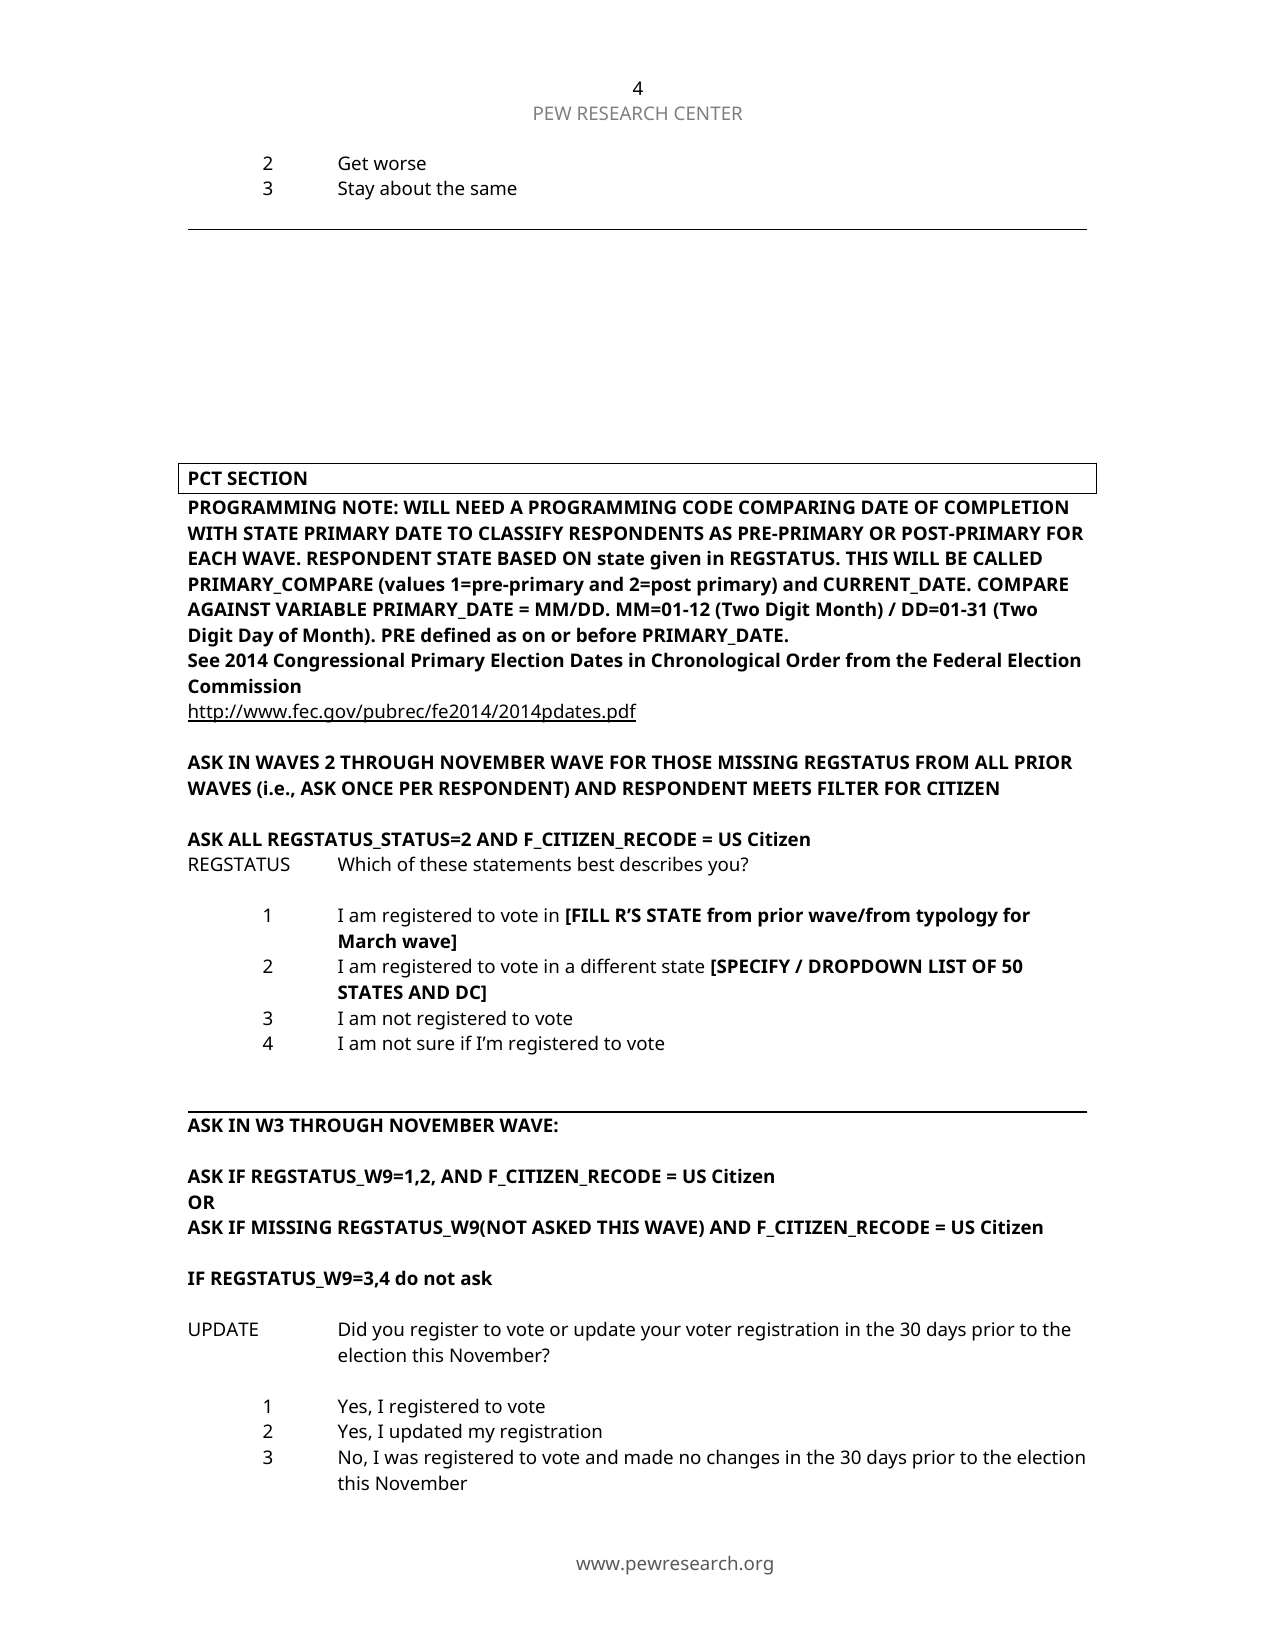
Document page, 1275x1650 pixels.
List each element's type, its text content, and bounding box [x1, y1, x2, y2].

text http://www.fec.gov/pubrec/fe2014/2014pdates.pdf [187, 698, 1087, 724]
text 2 Get worse [262, 150, 1087, 176]
text OR [187, 1189, 1087, 1215]
text ASK IN WAVES 2 THROUGH NOVEMBER WAVE FOR THOSE MISSING REGSTATUS FROM ALL PRIOR WAVES (i.e., ASK ONCE PER RESPONDENT) AND RESPONDENT MEETS FILTER FOR CITIZEN [187, 749, 1087, 801]
list Yes, I updated my registration [262, 1419, 1087, 1444]
text ASK ALL REGSTATUS_STATUS=2 AND F_CITIZEN_RECODE = US Citizen [187, 826, 1087, 852]
text PROGRAMMING NOTE: WILL NEED A PROGRAMMING CODE COMPARING DATE OF COMPLETION WITH STATE PRIMARY DATE TO CLASSIFY RESPONDENTS AS PRE-PRIMARY OR POST-PRIMARY FOR EACH WAVE. RESPONDENT STATE BASED ON state given in REGSTATUS. THIS WILL BE CALLED PRIMARY_COMPARE (values 1=pre-primary and 2=post primary) and CURRENT_DATE. COMPARE AGAINST VARIABLE PRIMARY_DATE = MM/DD. MM=01-12 (Two Digit Month) / DD=01-31 (Two Digit Day of Month). PRE defined as on or before PRIMARY_DATE. [187, 494, 1087, 647]
list Yes, I registered to vote [262, 1393, 1087, 1419]
text 3 No, I was registered to vote and made no changes in the 30 days prior to the election this November [262, 1444, 1087, 1495]
list I am registered to vote in a different state [SPECIFY / DROPDOWN LIST OF 50 STATES AND DC] [262, 954, 1087, 1005]
text ASK IF MISSING REGSTATUS_W9(NOT ASKED THIS WAVE) AND F_CITIZEN_RECODE = US Citizen [187, 1215, 1087, 1240]
list I am not registered to vote [262, 1005, 1087, 1030]
text REGSTATUS Which of these statements best describes you? [187, 852, 1087, 877]
text ASK IF REGSTATUS_W9=1,2, AND F_CITIZEN_RECODE = US Citizen [187, 1164, 1087, 1189]
text PCT SECTION [179, 464, 1096, 493]
text See 2014 Congressional Primary Election Dates in Chronological Order from the Federal Election Commission [187, 647, 1087, 698]
text UPDATE Did you register to vote or update your voter registration in the 30 days prior to the election this November? [187, 1317, 1087, 1368]
text 3 Stay about the same [262, 176, 1087, 201]
text ASK IN W3 THROUGH NOVEMBER WAVE: [187, 1113, 1087, 1138]
list I am not sure if I’m registered to vote [262, 1030, 1087, 1056]
text IF REGSTATUS_W9=3,4 do not ask [187, 1266, 1087, 1291]
list I am registered to vote in [FILL R’S STATE from prior wave/from typology for March wave] [262, 903, 1087, 954]
